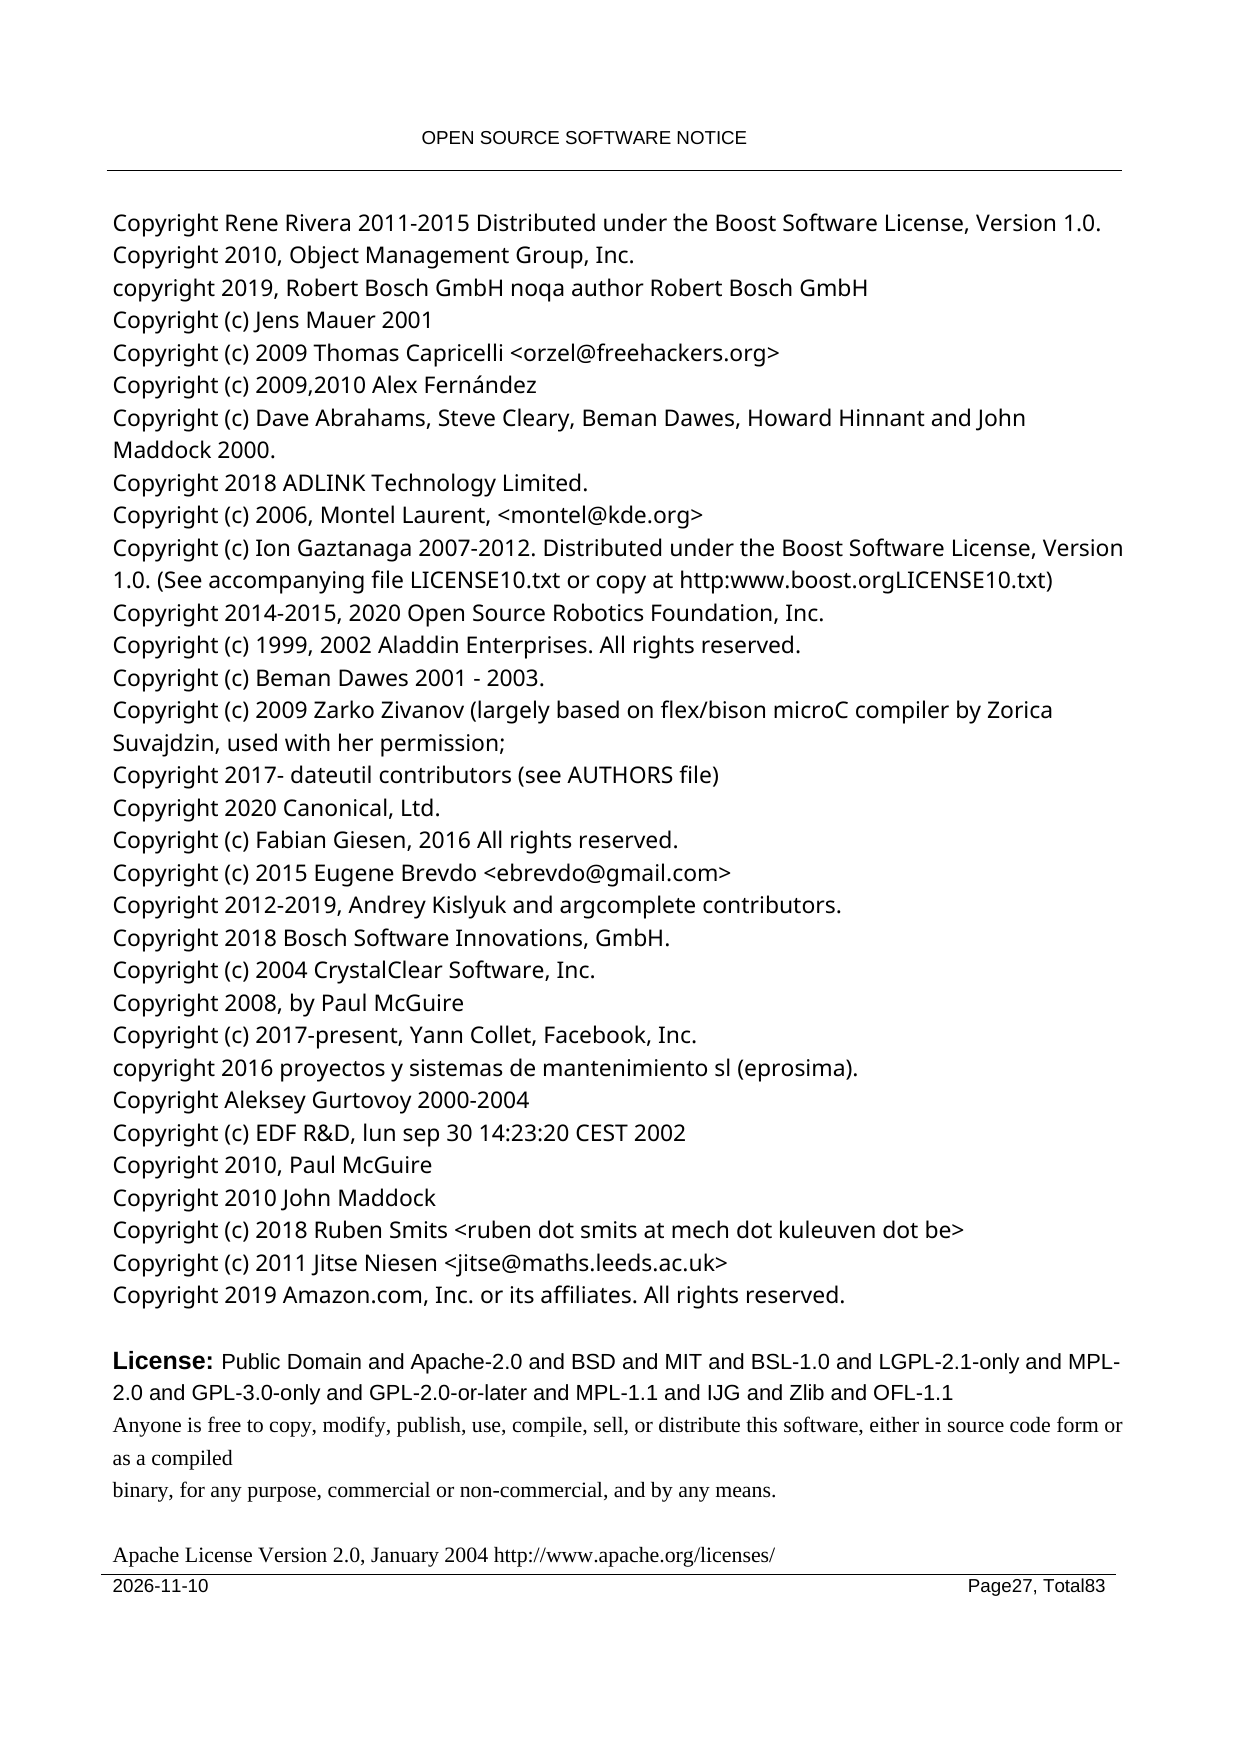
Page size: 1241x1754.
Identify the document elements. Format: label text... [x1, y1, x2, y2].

text License: Public Domain and Apache-2.0 and BSD and MIT and BSL-1.0 and LGPL-2.1-only and MPL-2.0 and GPL-3.0-only and GPL-2.0-or-later and MPL-1.1 and IJG and Zlib and OFL-1.1 [112, 1344, 1128, 1409]
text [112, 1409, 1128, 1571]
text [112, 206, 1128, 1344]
